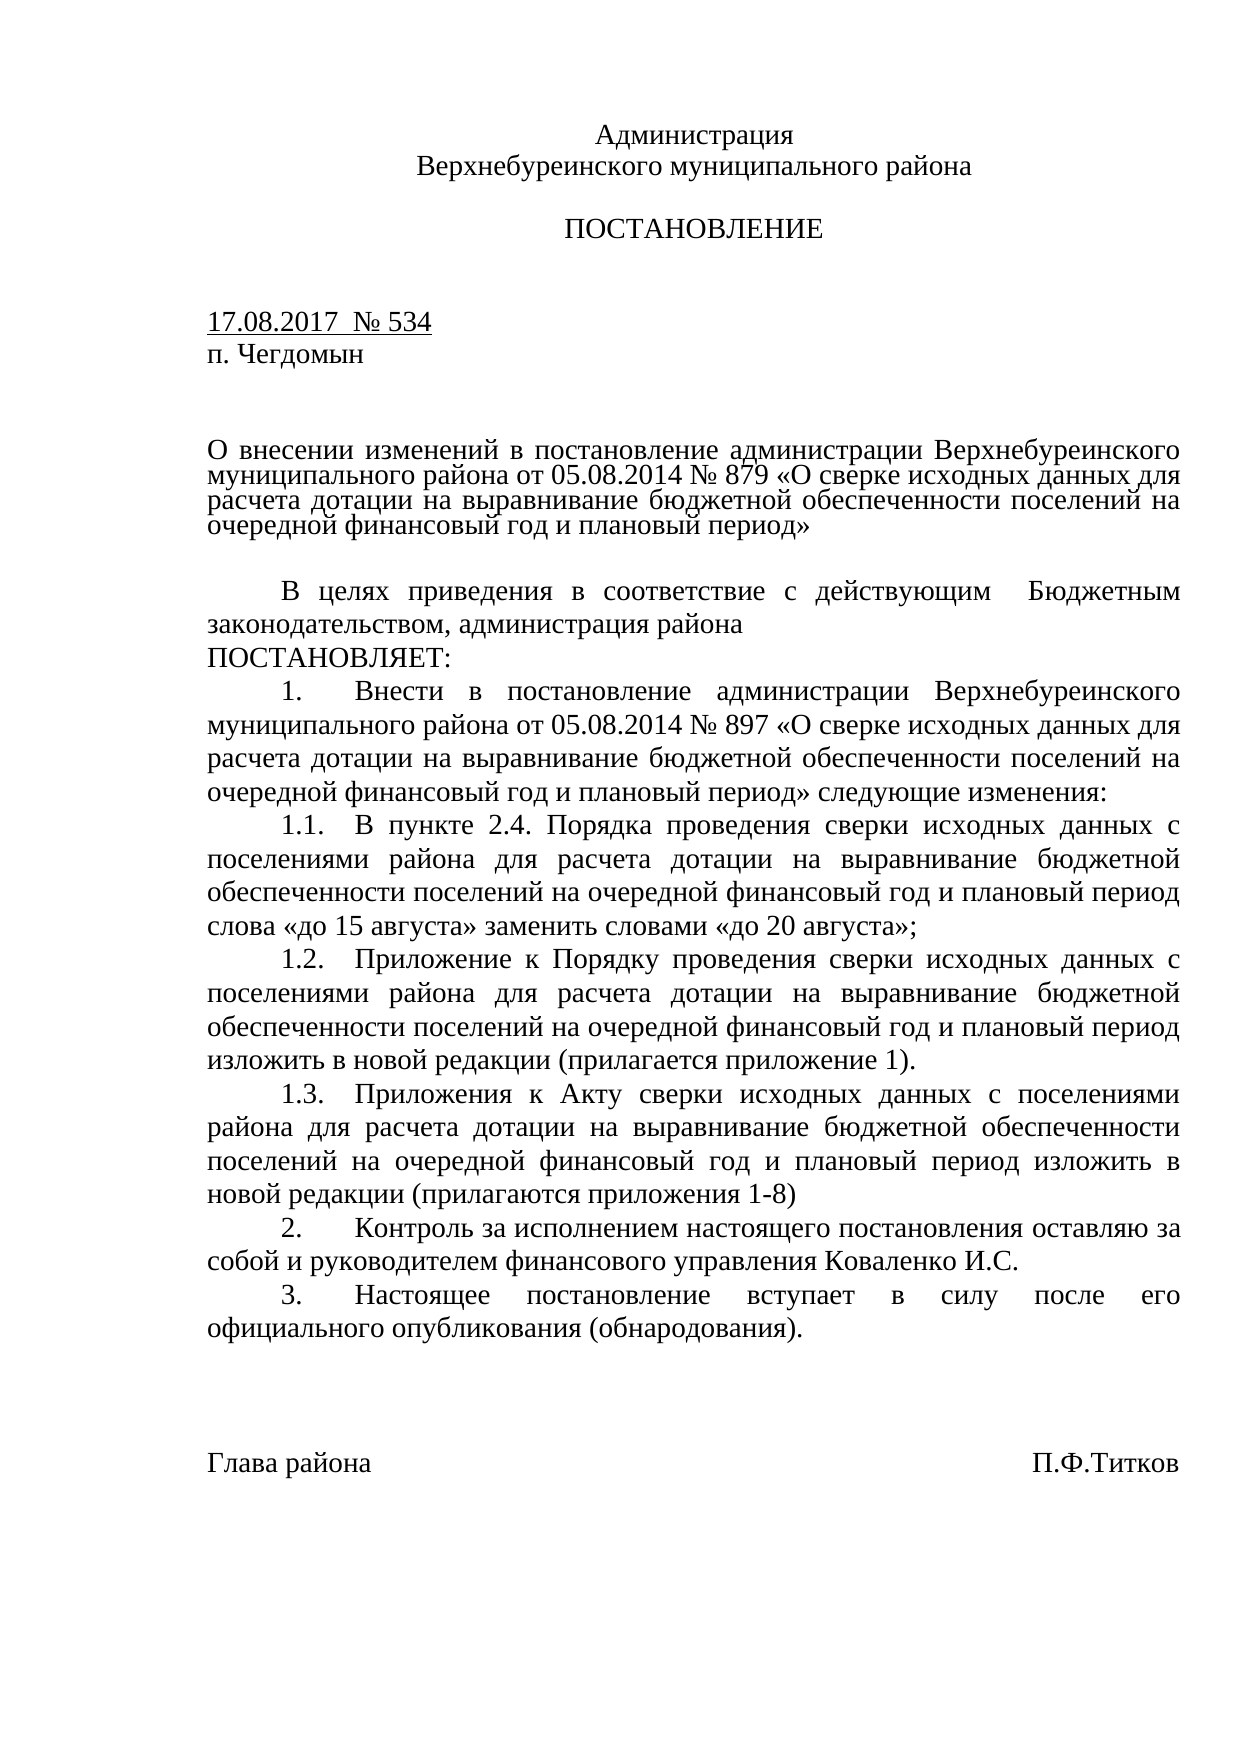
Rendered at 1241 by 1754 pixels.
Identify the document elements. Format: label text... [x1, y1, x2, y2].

text О внесении изменений в постановление администрации Верхнебуреинского муниципального района от 05.08.2014 № 879 «О сверке исходных данных для расчета дотации на выравнивание бюджетной обеспеченности поселений на очередной финансовый год и плановый период» [207, 439, 1181, 539]
list Внести в постановление администрации Верхнебуреинского муниципального района от 05.08.2014 № 897 «О сверке исходных данных для расчета дотации на выравнивание бюджетной обеспеченности поселений на очередной финансовый год и плановый период» следующие изменения: [207, 673, 1181, 807]
list Приложения к Акту сверки исходных данных с поселениями района для расчета дотации на выравнивание бюджетной обеспеченности поселений на очередной финансовый год и плановый период изложить в новой редакции (прилагаются приложения 1-8) [207, 1076, 1181, 1210]
text ПОСТАНОВЛЕНИЕ [207, 218, 1181, 243]
text Верхнебуреинского муниципального района [207, 156, 1181, 181]
text В целях приведения в соответствие с действующим Бюджетным законодательством, администрация района [207, 573, 1181, 640]
text 17.08.2017 № 534 [207, 312, 1181, 337]
list В пункте 2.4. Порядка проведения сверки исходных данных с поселениями района для расчета дотации на выравнивание бюджетной обеспеченности поселений на очередной финансовый год и плановый период слова «до 15 августа» заменить словами «до 20 августа»; [207, 807, 1181, 942]
list Приложение к Порядку проведения сверки исходных данных с поселениями района для расчета дотации на выравнивание бюджетной обеспеченности поселений на очередной финансовый год и плановый период изложить в новой редакции (прилагается приложение 1). [207, 942, 1181, 1076]
text ПОСТАНОВЛЯЕТ: [207, 640, 1181, 673]
text п. Чегдомын [207, 343, 1181, 368]
list Контроль за исполнением настоящего постановления оставляю за собой и руководителем финансового управления Коваленко И.С. [207, 1210, 1181, 1277]
text Администрация [207, 124, 1181, 149]
text Глава района П.Ф.Титков [207, 1445, 1181, 1478]
list Настоящее постановление вступает в силу после его официального опубликования (обнародования). [207, 1277, 1181, 1344]
